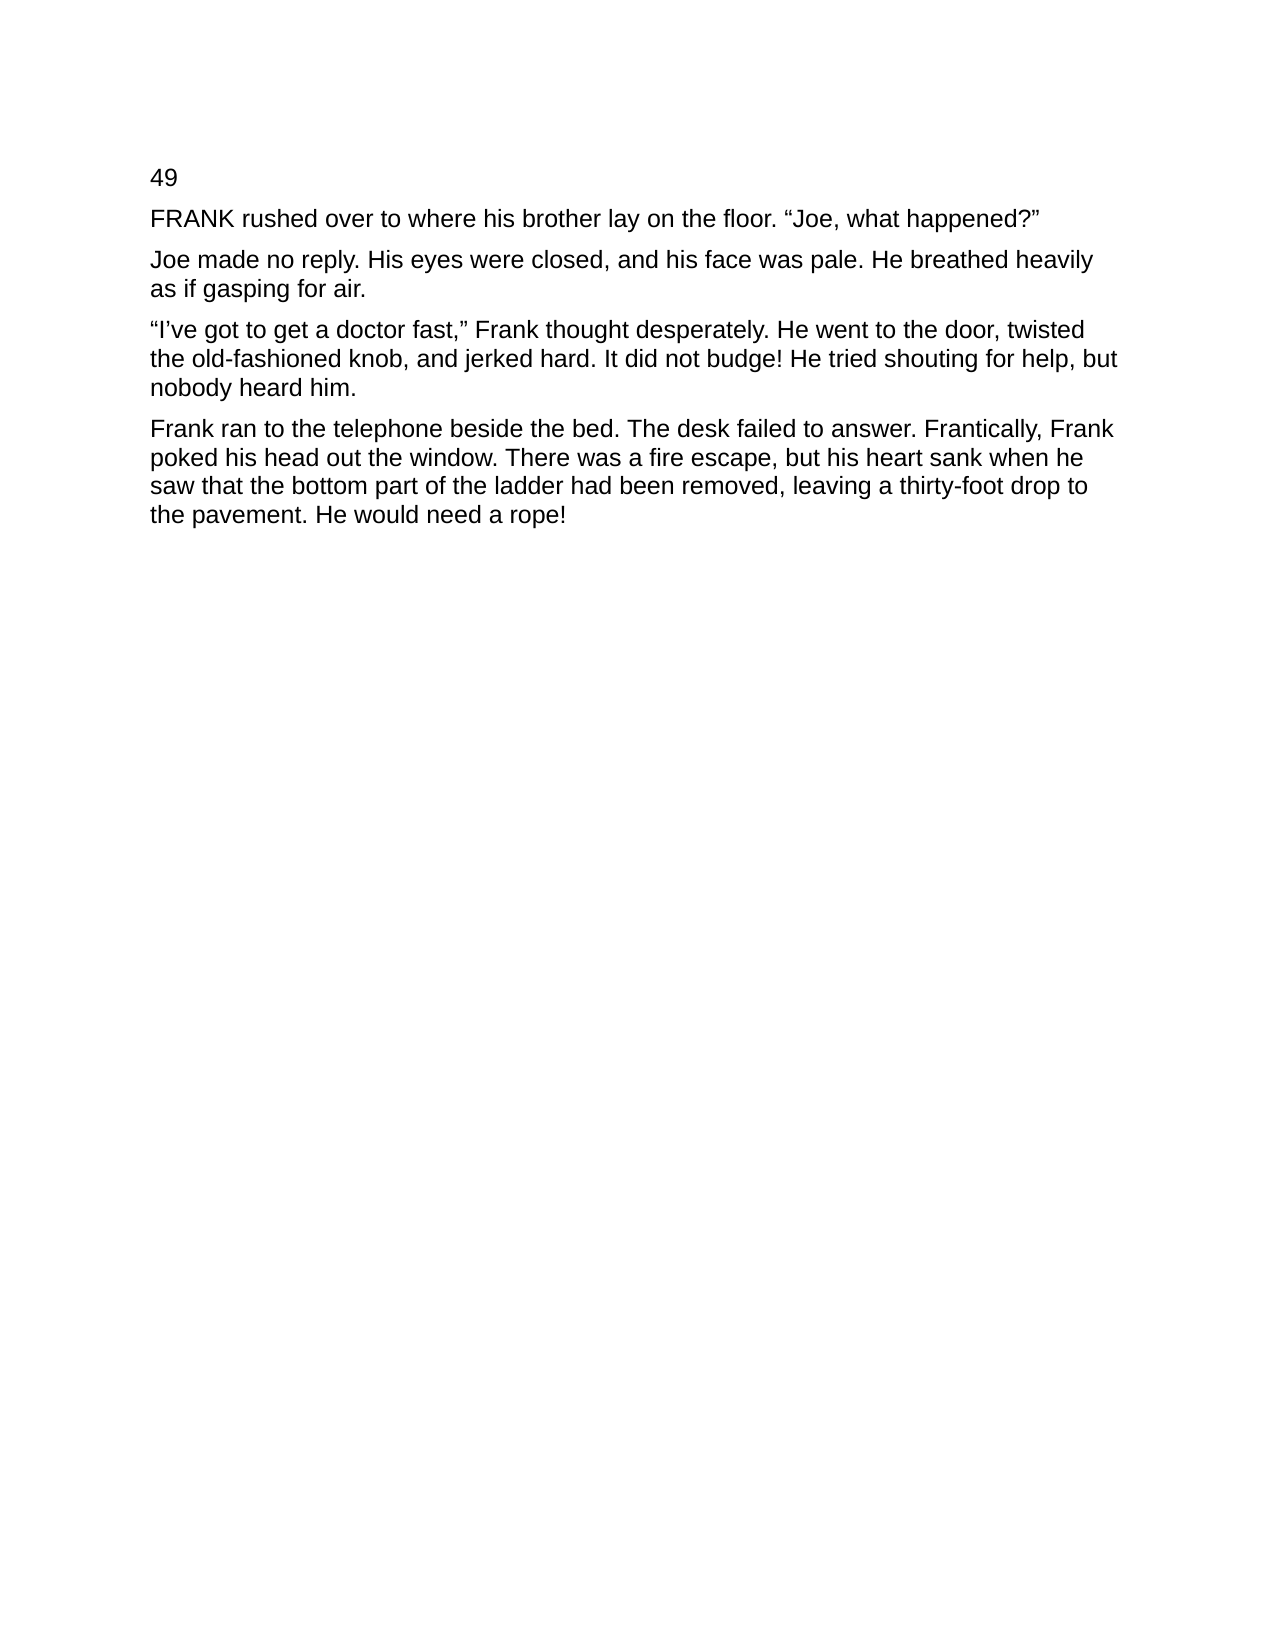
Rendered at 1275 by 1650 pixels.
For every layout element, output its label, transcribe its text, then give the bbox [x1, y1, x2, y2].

text FRANK rushed over to where his brother lay on the floor. “Joe, what happened?” [150, 204, 1125, 232]
text Joe made no reply. His eyes were closed, and his face was pale. He breathed heavily as if gasping for air. [150, 245, 1125, 302]
text “I’ve got to get a doctor fast,” Frank thought desperately. He went to the door, twisted the old-fashioned knob, and jerked hard. It did not budge! He tried shouting for help, but nobody heard him. [150, 315, 1125, 401]
text 49 [150, 162, 1125, 191]
text Frank ran to the telephone beside the bed. The desk failed to answer. Frantically, Frank poked his head out the window. There was a fire escape, but his heart sank when he saw that the bottom part of the ladder had been removed, leaving a thirty-foot drop to the pavement. He would need a rope! [150, 414, 1125, 529]
